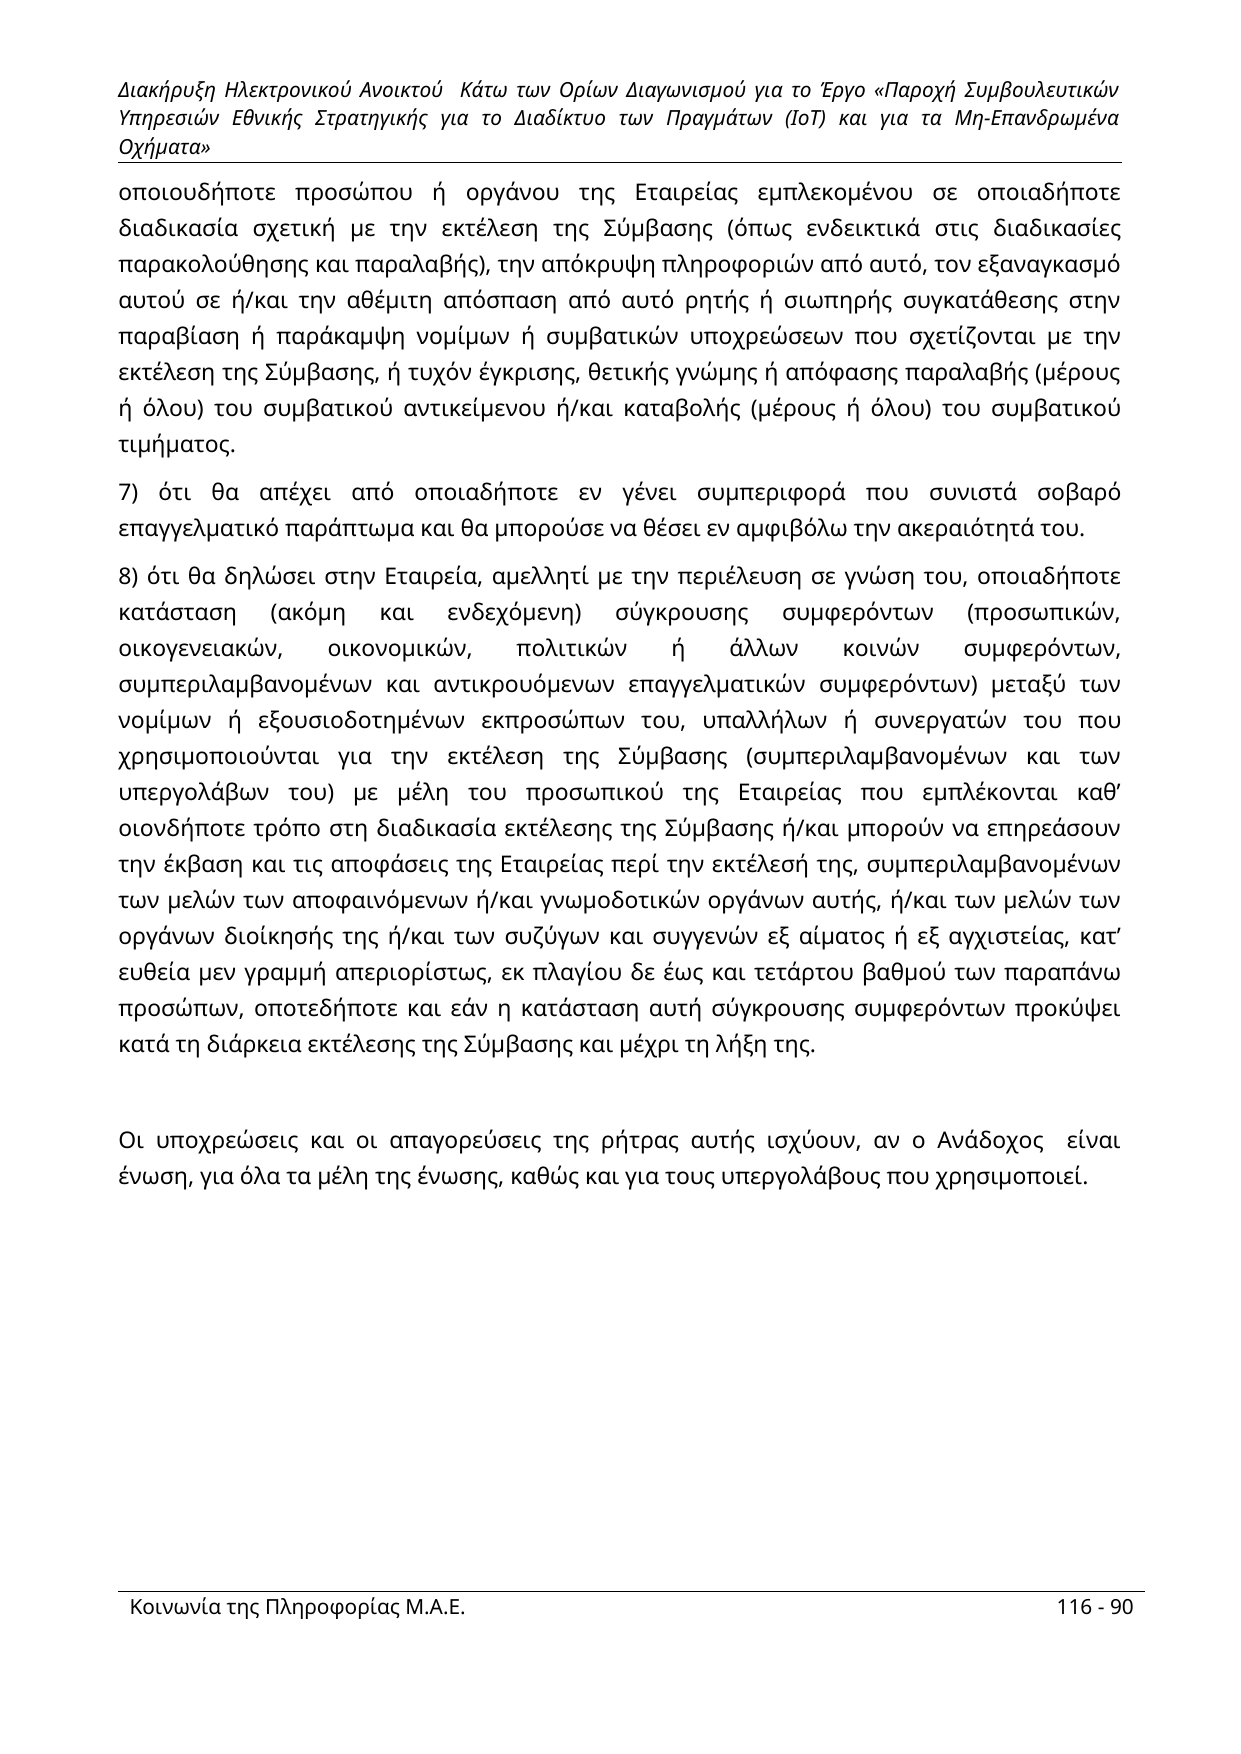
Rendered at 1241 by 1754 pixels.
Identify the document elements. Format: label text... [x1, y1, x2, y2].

text 8) ότι θα δηλώσει στην Εταιρεία, αμελλητί με την περιέλευση σε γνώση του, οποιαδήποτε κατάσταση (ακόμη και ενδεχόμενη) σύγκρουσης συμφερόντων (προσωπικών, οικογενειακών, οικονομικών, πολιτικών ή άλλων κοινών συμφερόντων, συμπεριλαμβανομένων και αντικρουόμενων επαγγελματικών συμφερόντων) μεταξύ των νομίμων ή εξουσιοδοτημένων εκπροσώπων του, υπαλλήλων ή συνεργατών του που χρησιμοποιούνται για την εκτέλεση της Σύμβασης (συμπεριλαμβανομένων και των υπεργολάβων του) με μέλη του προσωπικού της Εταιρείας που εμπλέκονται καθ’ οιονδήποτε τρόπο στη διαδικασία εκτέλεσης της Σύμβασης ή/και μπορούν να επηρεάσουν την έκβαση και τις αποφάσεις της Εταιρείας περί την εκτέλεσή της, συμπεριλαμβανομένων των μελών των αποφαινόμενων ή/και γνωμοδοτικών οργάνων αυτής, ή/και των μελών των οργάνων διοίκησής της ή/και των συζύγων και συγγενών εξ αίματος ή εξ αγχιστείας, κατ’ ευθεία μεν γραμμή απεριορίστως, εκ πλαγίου δε έως και τετάρτου βαθμού των παραπάνω προσώπων, οποτεδήποτε και εάν η κατάσταση αυτή σύγκρουσης συμφερόντων προκύψει κατά τη διάρκεια εκτέλεσης της Σύμβασης και μέχρι τη λήξη της. [118, 560, 1122, 1059]
text 7) ότι θα απέχει από οποιαδήποτε εν γένει συμπεριφορά που συνιστά σοβαρό επαγγελματικό παράπτωμα και θα μπορούσε να θέσει εν αμφιβόλω την ακεραιότητά του. [118, 476, 1122, 543]
text Οι υποχρεώσεις και οι απαγορεύσεις της ρήτρας αυτής ισχύουν, αν ο Ανάδοχος είναι ένωση, για όλα τα μέλη της ένωσης, καθώς και για τους υπεργολάβους που χρησιμοποιεί. [118, 1124, 1122, 1192]
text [118, 176, 1122, 459]
